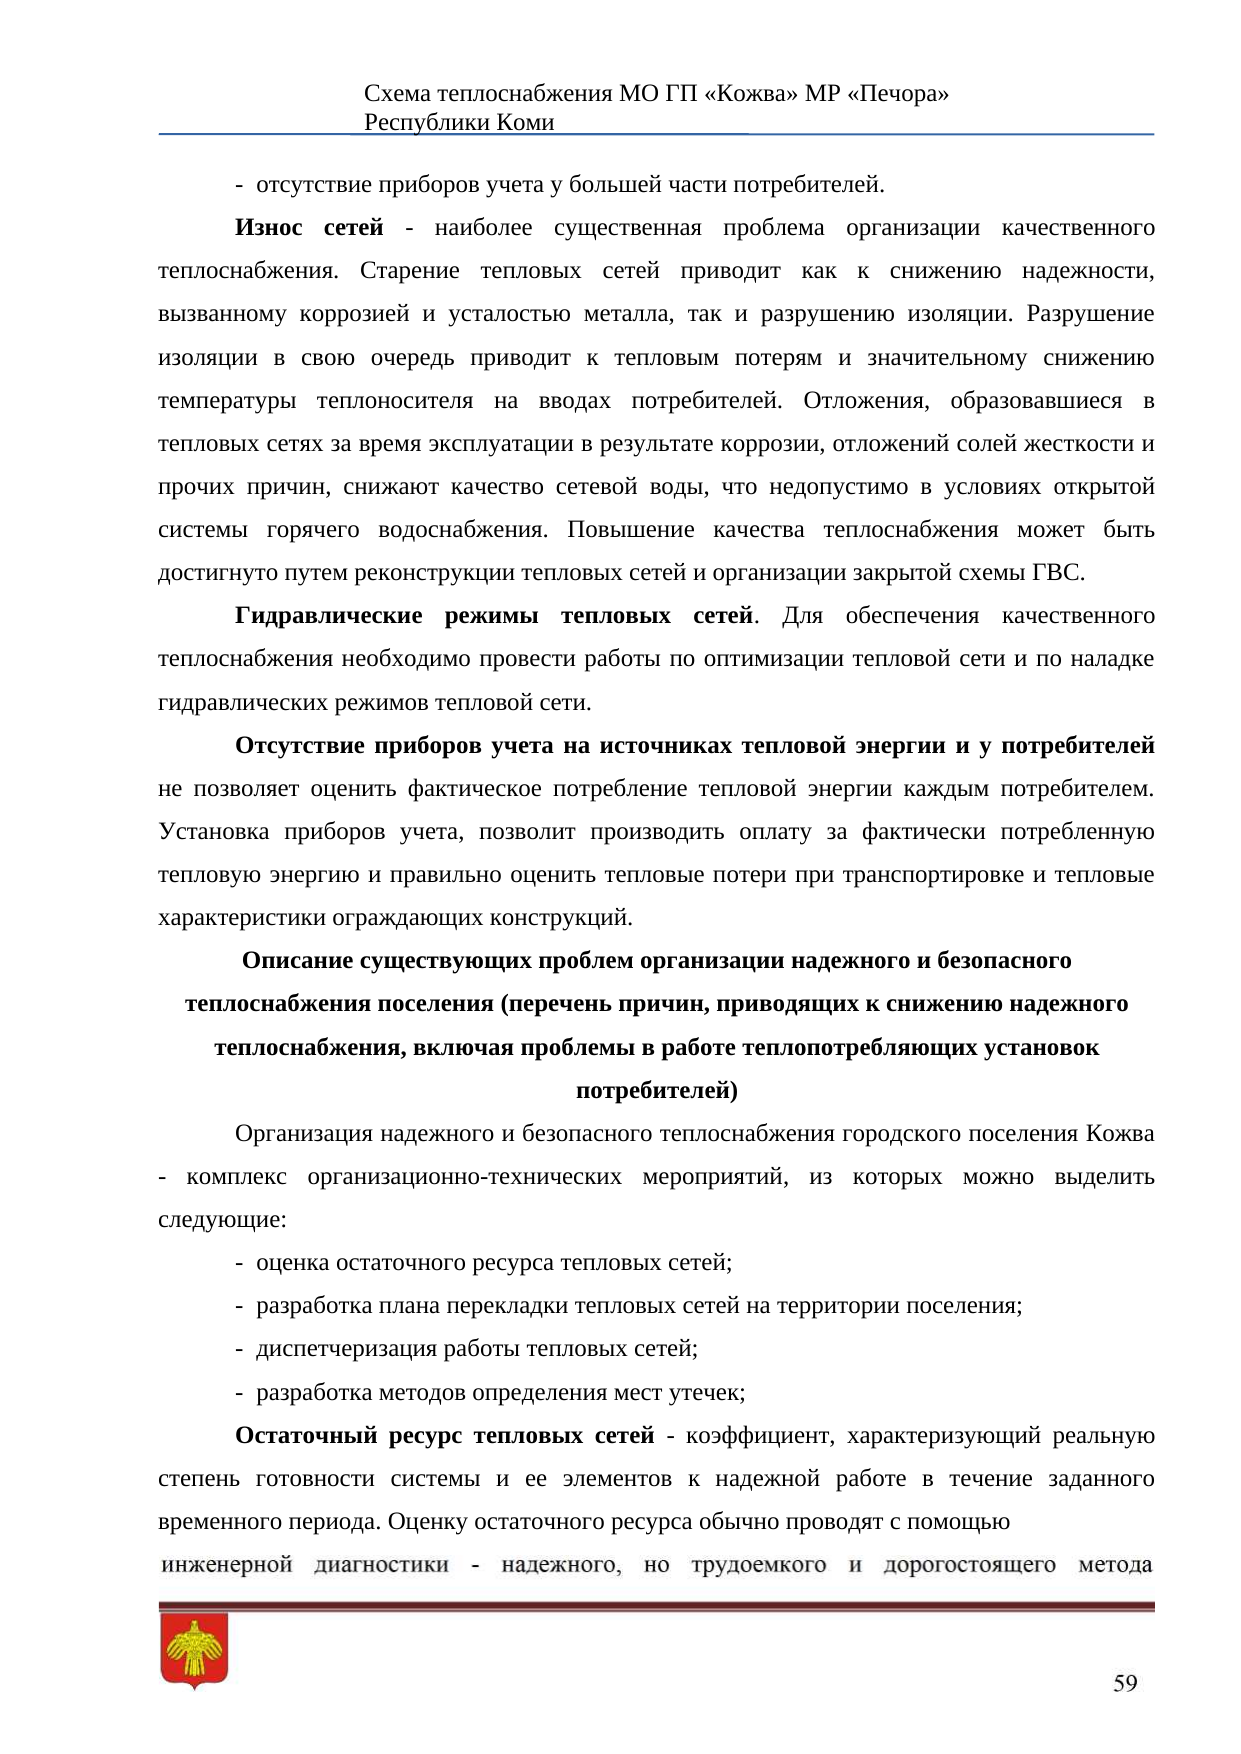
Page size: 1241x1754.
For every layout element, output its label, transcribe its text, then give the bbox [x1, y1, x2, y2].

text Организация надежного и безопасного теплоснабжения городского поселения Кожва - комплекс организационно-технических мероприятий, из которых можно выделить следующие: [158, 1118, 1156, 1233]
text Гидравлические режимы тепловых сетей. Для обеспечения качественного теплоснабжения необходимо провести работы по оптимизации тепловой сети и по наладке гидравлических режимов тепловой сети. [158, 600, 1156, 715]
list диспетчеризация работы тепловых сетей; [158, 1333, 1156, 1362]
list отсутствие приборов учета у большей части потребителей. [158, 169, 1156, 198]
picture [158, 1555, 1155, 1692]
list разработка методов определения мест утечек; [158, 1377, 1156, 1405]
list разработка плана перекладки тепловых сетей на территории поселения; [158, 1290, 1156, 1319]
text Описание существующих проблем организации надежного и безопасного теплоснабжения поселения (перечень причин, приводящих к снижению надежного теплоснабжения, включая проблемы в работе теплопотребляющих установок потребителей) [158, 945, 1156, 1103]
text Износ сетей - наиболее существенная проблема организации качественного теплоснабжения. Старение тепловых сетей приводит как к снижению надежности, вызванному коррозией и усталостью металла, так и разрушению изоляции. Разрушение изоляции в свою очередь приводит к тепловым потерям и значительному снижению температуры теплоносителя на вводах потребителей. Отложения, образовавшиеся в тепловых сетях за время эксплуатации в результате коррозии, отложений солей жесткости и прочих причин, снижают качество сетевой воды, что недопустимо в условиях открытой системы горячего водоснабжения. Повышение качества теплоснабжения может быть достигнуто путем реконструкции тепловых сетей и организации закрытой схемы ГВС. [158, 212, 1156, 586]
text Отсутствие приборов учета на источниках тепловой энергии и у потребителей не позволяет оценить фактическое потребление тепловой энергии каждым потребителем. Установка приборов учета, позволит производить оплату за фактически потребленную тепловую энергию и правильно оценить тепловые потери при транспортировке и тепловые характеристики ограждающих конструкций. [158, 730, 1156, 931]
text Остаточный ресурс тепловых сетей - коэффициент, характеризующий реальную степень готовности системы и ее элементов к надежной работе в течение заданного временного периода. Оценку остаточного ресурса обычно проводят с помощью [158, 1420, 1156, 1535]
list оценка остаточного ресурса тепловых сетей; [158, 1247, 1156, 1276]
